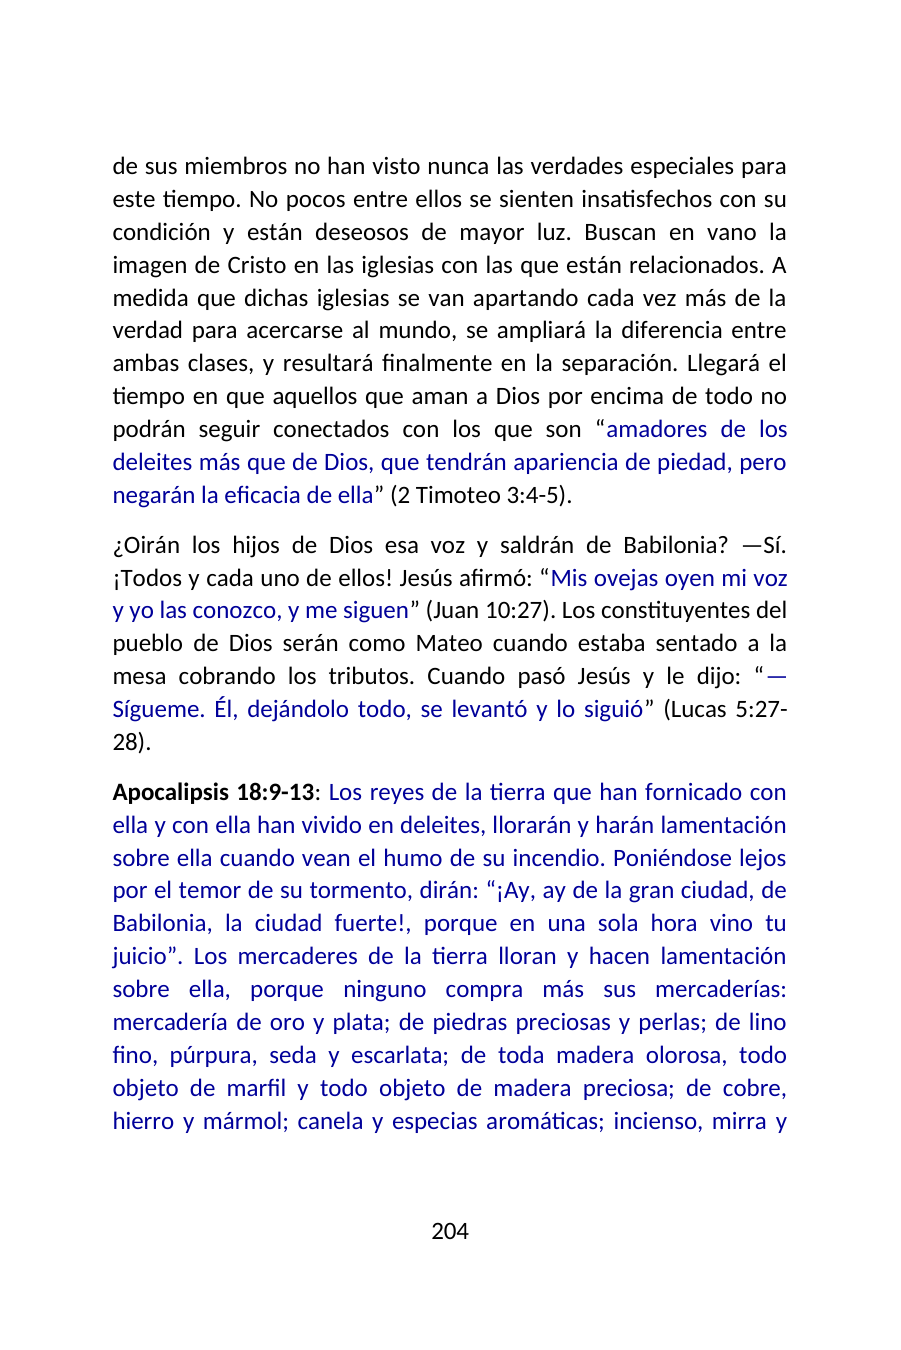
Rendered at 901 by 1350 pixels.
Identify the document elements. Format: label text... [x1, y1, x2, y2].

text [112, 776, 788, 1136]
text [112, 150, 788, 510]
text ¿Oirán los hijos de Dios esa voz y saldrán de Babilonia? —Sí. ¡Todos y cada uno de ellos! Jesús afirmó: “Mis ovejas oyen mi voz y yo las conozco, y me siguen” (Juan 10:27). Los constituyentes del pueblo de Dios serán como Mateo cuando estaba sentado a la mesa cobrando los tributos. Cuando pasó Jesús y le dijo: “—Sígueme. Él, dejándolo todo, se levantó y lo siguió” (Lucas 5:27-28). [112, 529, 788, 757]
